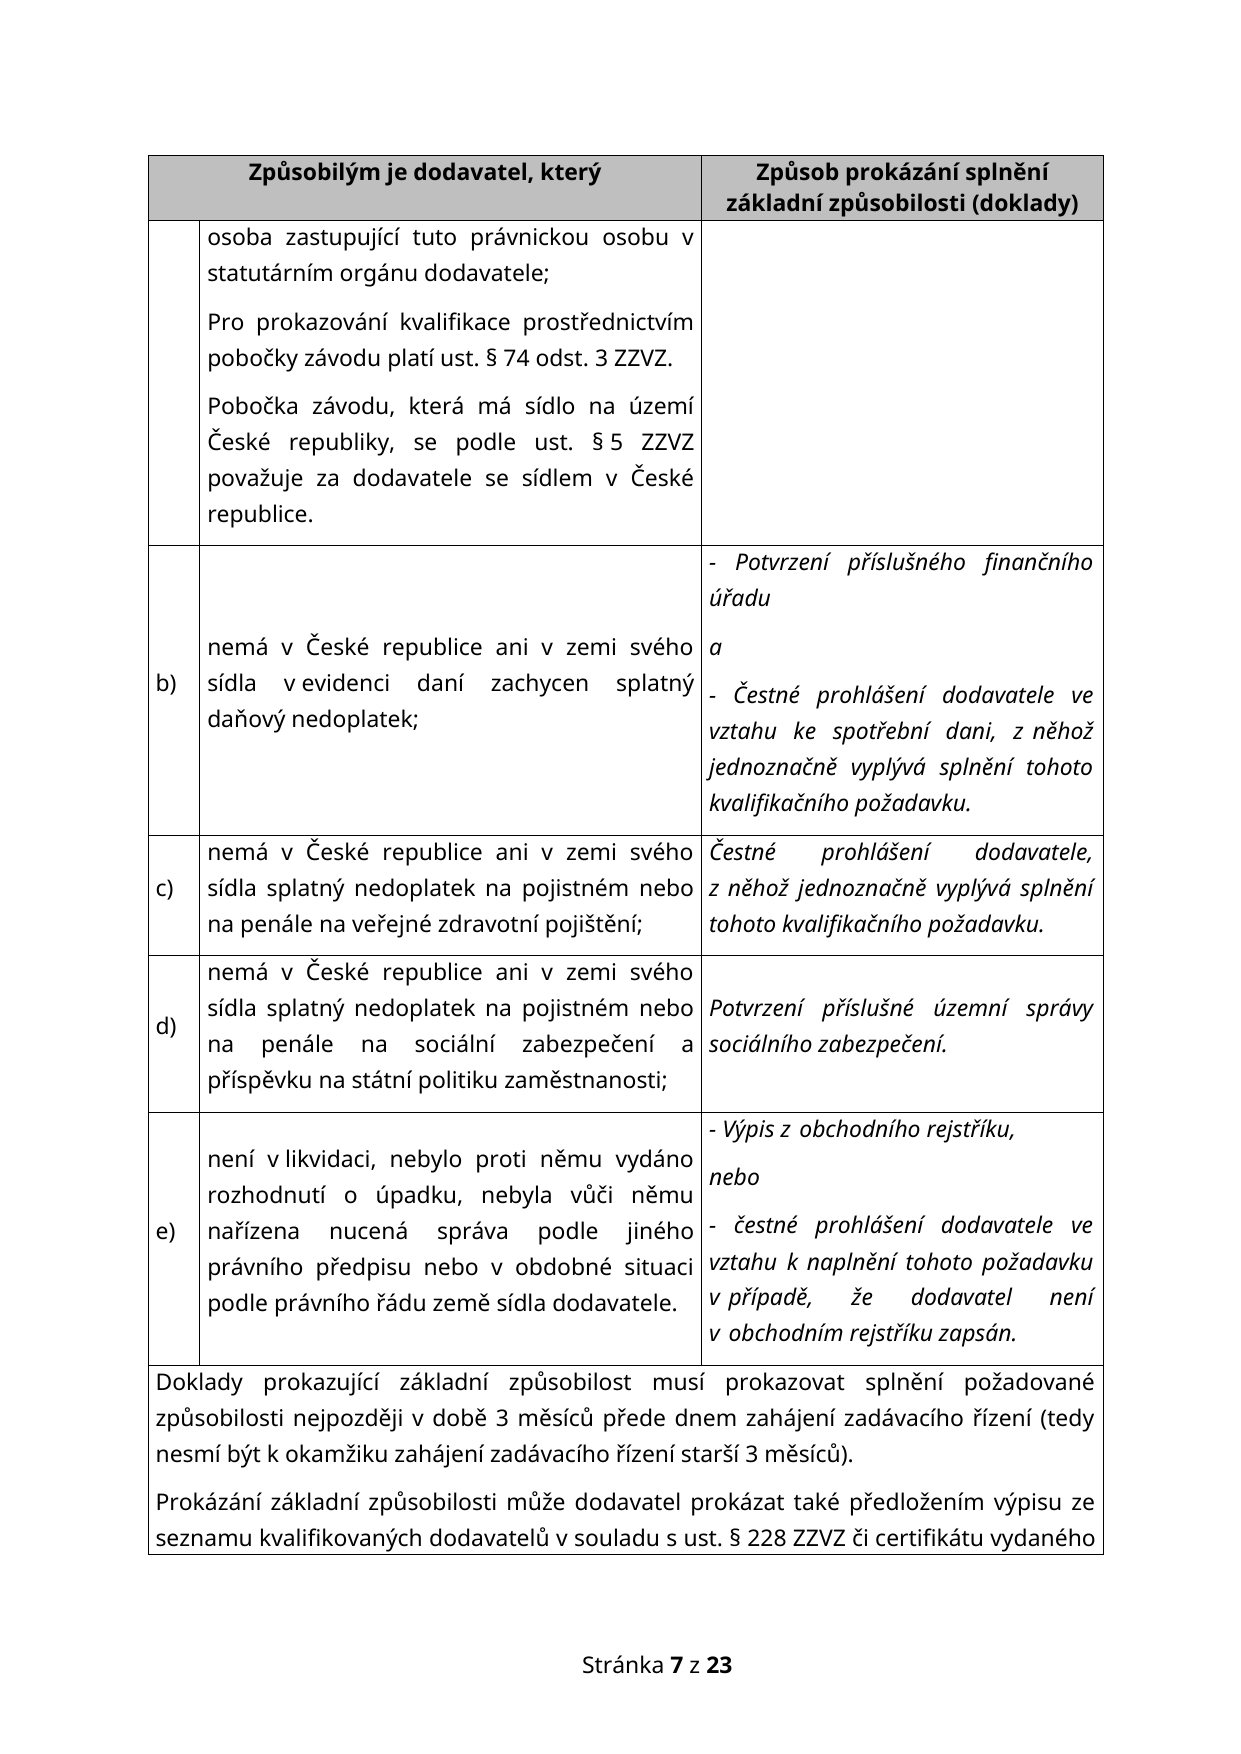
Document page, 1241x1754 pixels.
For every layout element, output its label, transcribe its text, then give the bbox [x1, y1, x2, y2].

table_cell není v likvidaci, nebylo proti němu vydáno rozhodnutí o úpadku, nebyla vůči němu nařízena nucená správa podle jiného právního předpisu nebo v obdobné situaci podle právního řádu země sídla dodavatele. [200, 1113, 701, 1365]
table_cell e) [149, 1113, 199, 1365]
table_cell Potvrzení příslušné územní správy sociálního zabezpečení. [702, 956, 1103, 1112]
table_cell - Potvrzení příslušného finančního úřadu a - Čestné prohlášení dodavatele ve vztahu ke spotřební dani, z něhož jednoznačně vyplývá splnění tohoto kvalifikačního požadavku. [702, 546, 1103, 834]
table_cell nemá v České republice ani v zemi svého sídla v evidenci daní zachycen splatný daňový nedoplatek; [200, 546, 701, 834]
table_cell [200, 221, 701, 545]
table_cell d) [149, 956, 199, 1112]
table_header Způsob prokázání splnění základní způsobilosti (doklady) [702, 156, 1103, 220]
table_cell nemá v České republice ani v zemi svého sídla splatný nedoplatek na pojistném nebo na penále na sociální zabezpečení a příspěvku na státní politiku zaměstnanosti; [200, 956, 701, 1112]
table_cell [149, 1366, 1103, 1553]
table_cell c) [149, 836, 199, 955]
table_cell Čestné prohlášení dodavatele, z něhož jednoznačně vyplývá splnění tohoto kvalifikačního požadavku. [702, 836, 1103, 955]
table_cell - Výpis z obchodního rejstříku, nebo - čestné prohlášení dodavatele ve vztahu k naplnění tohoto požadavku v případě, že dodavatel není v obchodním rejstříku zapsán. [702, 1113, 1103, 1365]
table_cell a) [149, 221, 199, 545]
table_cell nemá v České republice ani v zemi svého sídla splatný nedoplatek na pojistném nebo na penále na veřejné zdravotní pojištění; [200, 836, 701, 955]
table_cell b) [149, 546, 199, 834]
table_header Způsobilým je dodavatel, který [149, 156, 701, 220]
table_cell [702, 221, 1103, 545]
